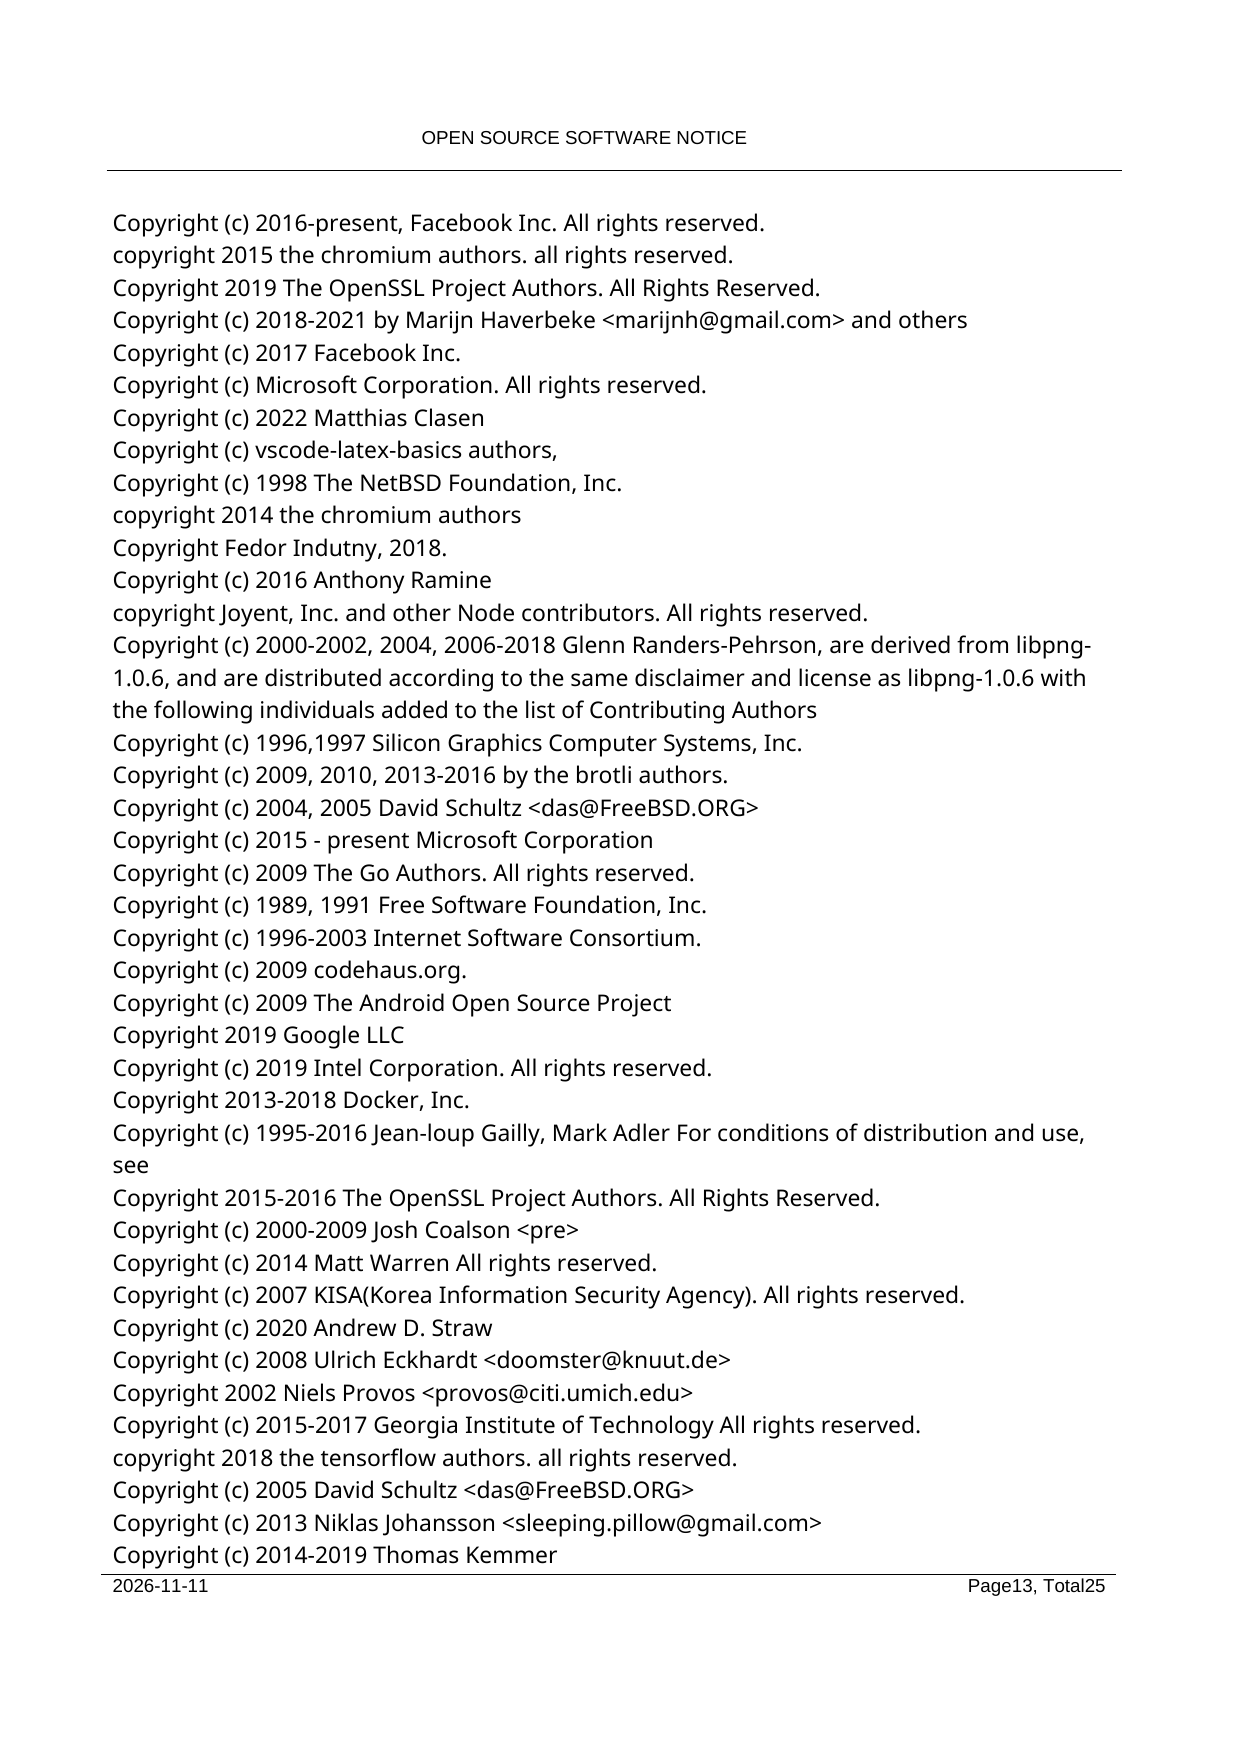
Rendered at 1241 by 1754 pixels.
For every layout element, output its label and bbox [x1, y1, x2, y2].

text [112, 206, 1128, 1571]
